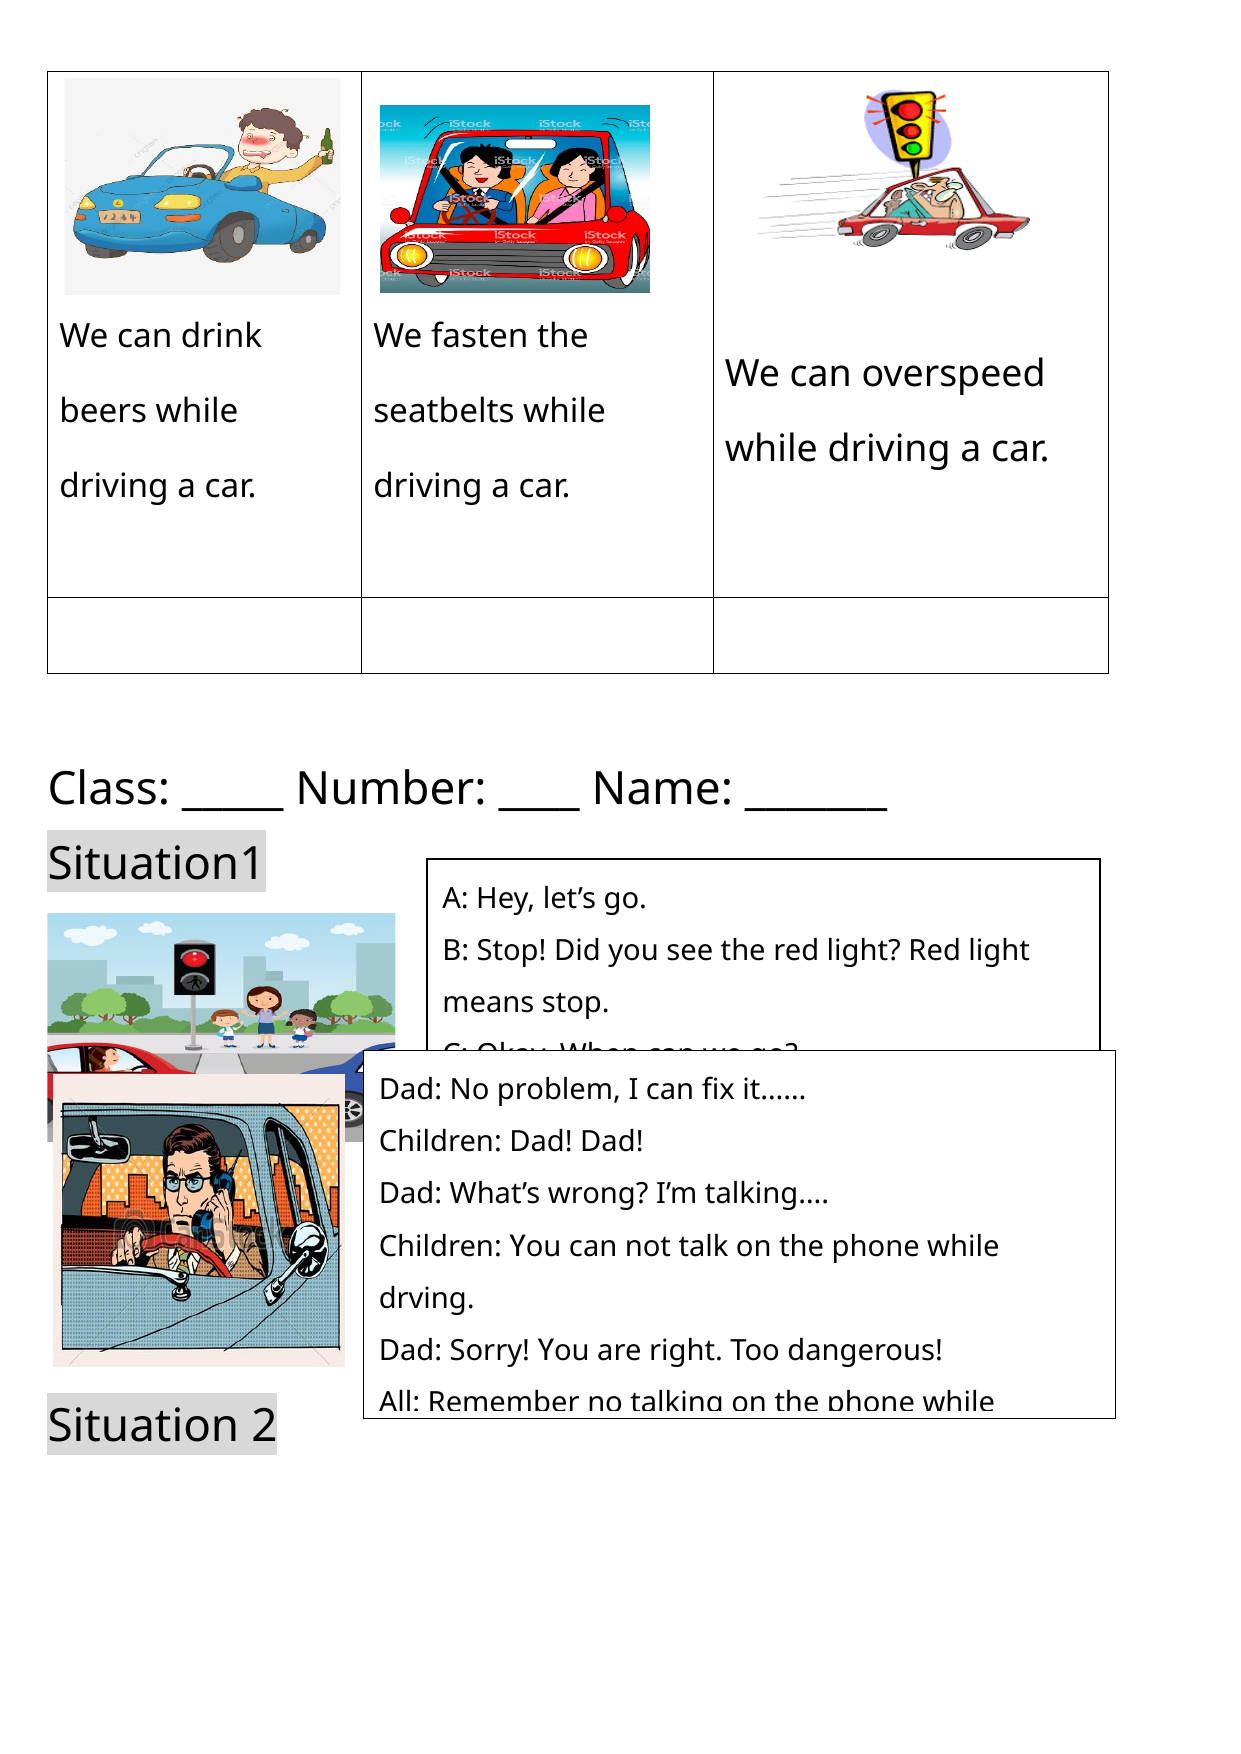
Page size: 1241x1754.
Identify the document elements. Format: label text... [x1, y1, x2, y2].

table_cell We can overspeed while driving a car. [714, 72, 1108, 597]
text Situation 2 [47, 974, 1193, 1461]
picture [64, 78, 341, 295]
table_cell [362, 598, 713, 673]
table_cell [714, 598, 1108, 673]
picture [380, 110, 650, 293]
picture [47, 913, 396, 1367]
table_cell We fasten the seatbelts while driving a car. [362, 72, 713, 597]
text Situation1 [47, 824, 1193, 899]
picture [756, 73, 1030, 302]
table_cell [48, 598, 361, 673]
text Class: _____ Number: ____ Name: _______ [47, 749, 1193, 824]
table_cell We can drink beers while driving a car. [48, 72, 361, 597]
